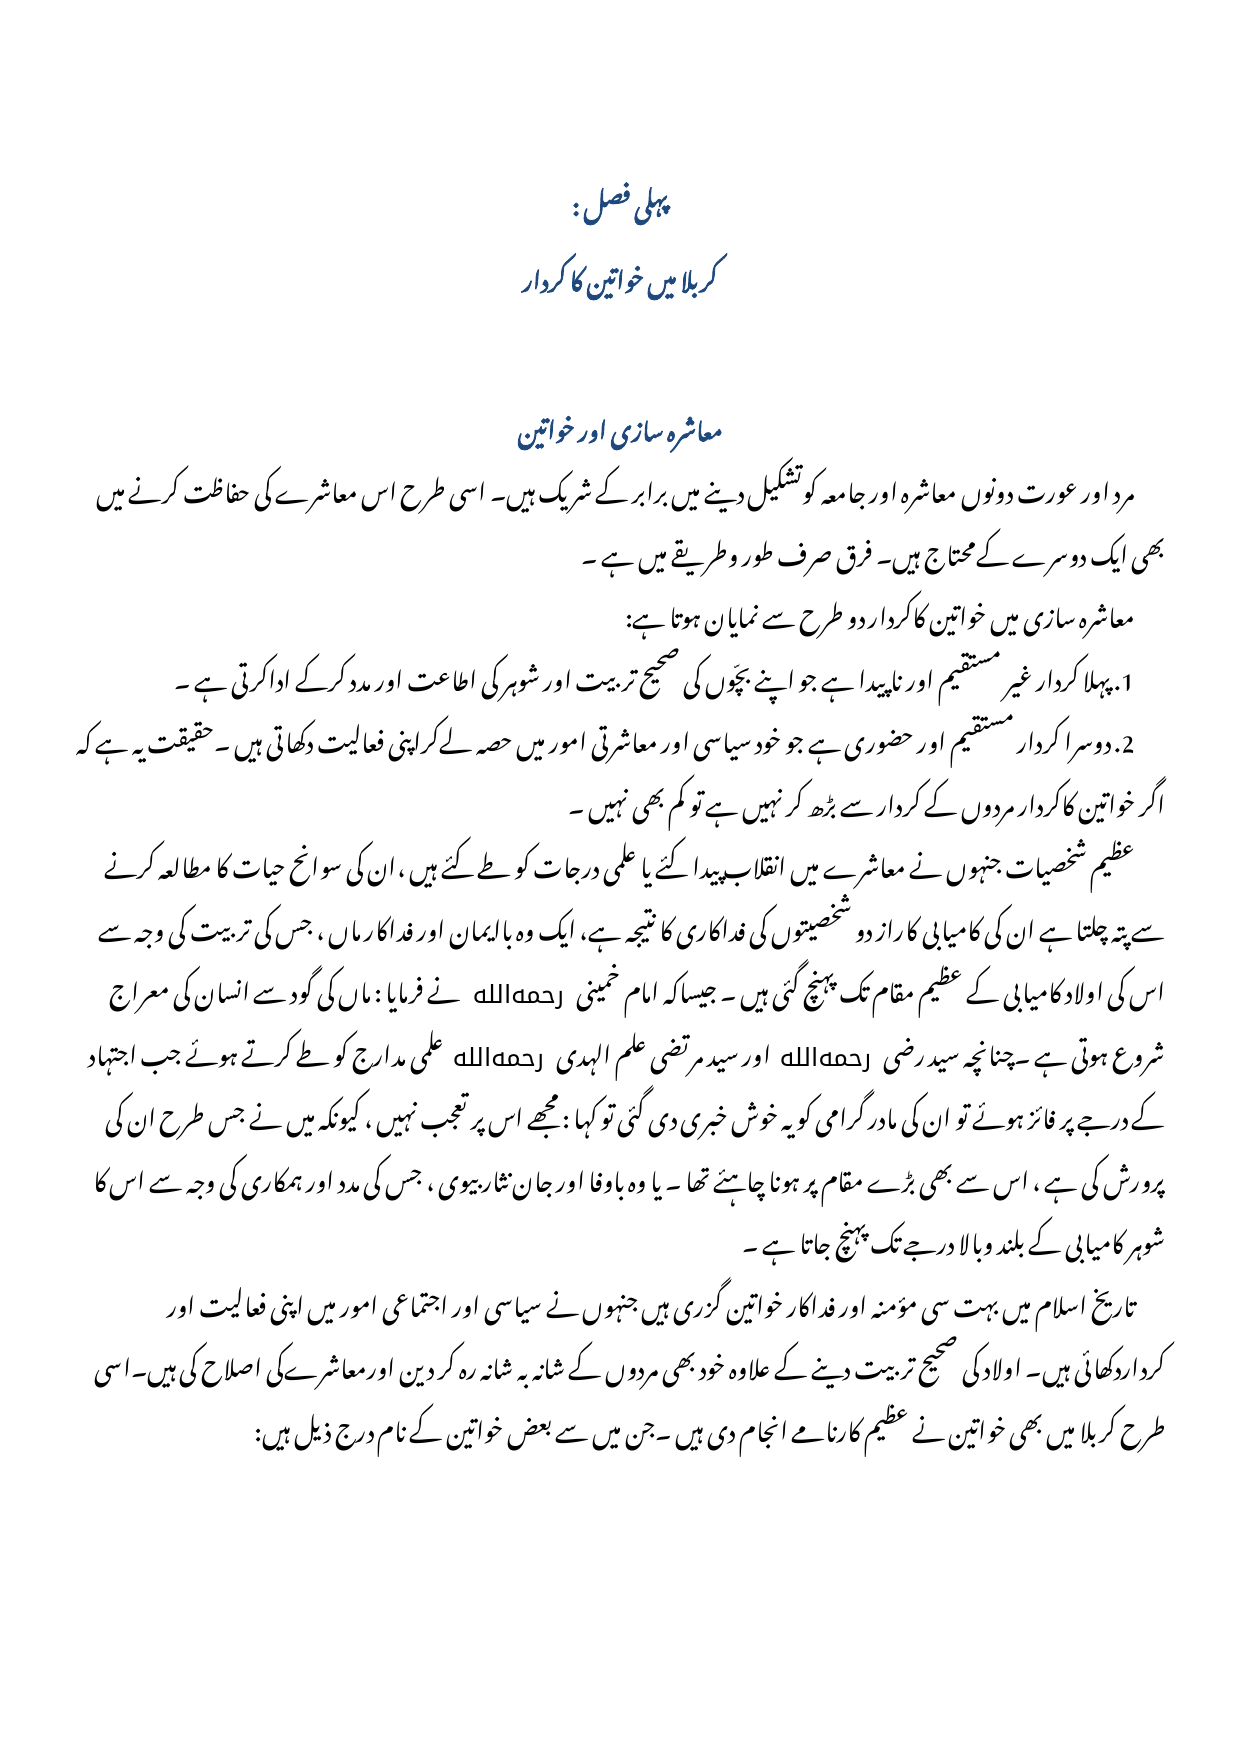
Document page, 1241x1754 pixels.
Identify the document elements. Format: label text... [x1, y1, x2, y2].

subtitle کربلا میں خواتین کا کردار [75, 244, 1165, 306]
text 2. دوسرا کردار مستقیم اور حضوری ہے جو خود سیاسی اور معاشرتی امور میں حصہ لےکراپنی فعالیت دکھاتی ہیں ۔حقیقت یہ ہے کہ اگر خواتین کاکردار مردوں کے کردار سے بڑھ کر نہیں ہے تو کم بھی نہیں ۔ [75, 706, 1165, 831]
text 1. پہلا کردار غیر مستقیم اور ناپیدا ہے جو اپنے بچّوں کی صحیح تربیت اور شوہر کی اطاعت اور مدد کرکے اداکرتی ہے ۔ [75, 644, 1165, 706]
subtitle پہلی فصل : [75, 169, 1165, 231]
text تاریخ اسلام میں بہت سی مؤمنہ اور فداکار خواتین گزری ہیں جنہوں نے سیاسی اور اجتماعی امور میں اپنی فعالیت اور کرداردکھائی ہیں۔ اولاد کی صحیح تربیت دینے کے علاوہ خود بھی مردوں کے شانہ بہ شانہ رہ کر دین اورمعاشرےکی اصلاح کی ہیں۔اسی طرح کربلا میں بھی خواتین نے عظیم کارنامے انجام دی ہیں ۔جن میں سے بعض خواتین کے نام درج ذیل ہیں: [75, 1269, 1165, 1457]
text مرد اور عورت دونوں معاشرہ اور جامعہ کوتشکیل دینے میں برابر کے شریک ہیں۔ اسی طرح اس معاشرے کی حفاظت کرنے میں بھی ایک دوسرے کےمحتاج ہیں۔ فرق صرف طور وطریقے میں ہے ۔ [75, 456, 1165, 581]
text معاشرہ سازی میں خواتین کاکردار دو طرح سے نمایان ہوتا ہے: [75, 581, 1165, 644]
subtitle معاشرہ سازی اور خواتین [75, 394, 1165, 456]
text عظیم شخصیات جنہوں نے معاشرے میں انقلاب پیدا کئے یا علمی درجات کو طے کئے ہیں ،ان کی سوانح حیات کا مطالعہ کرنے سے پتہ چلتا ہے ان کی کامیابی کاراز دو شخصیتوں کی فداکاری کا نتیجہ ہے، ایک وہ باایمان اور فداکار ماں ، جس کی تربیت کی وجہ سے اس کی اولاد کامیابی کے عظیم مقام تک پہنچ گئی ہیں ۔ جیساکہ امام خمینی رحمه‌الله نے فرمایا : ماں کی گود سے انسان کی معراج شروع ہوتی ہے ۔چنانچہ سید رضی رحمه‌الله اور سید مرتضی علم الہدی رحمه‌الله علمی مدارج کو طے کرتے ہوئے جب اجتہاد کے درجے پر فائز ہوئے تو ان کی مادر گرامی کو یہ خوش خبری دی گئی تو کہا : مجھے اس پر تعجب نہیں ، کیونکہ میں نے جس طرح ان کی پرورش کی ہے ، اس سے بھی بڑے مقام پر ہونا چاہئے تھا ۔ یا وہ باوفا اور جان نثار بیوی ، جس کی مدد اور ہمکاری کی وجہ سے اس کا شوہر کامیابی کے بلند وبالا درجے تک پہنچ جاتا ہے ۔ [75, 831, 1165, 1269]
